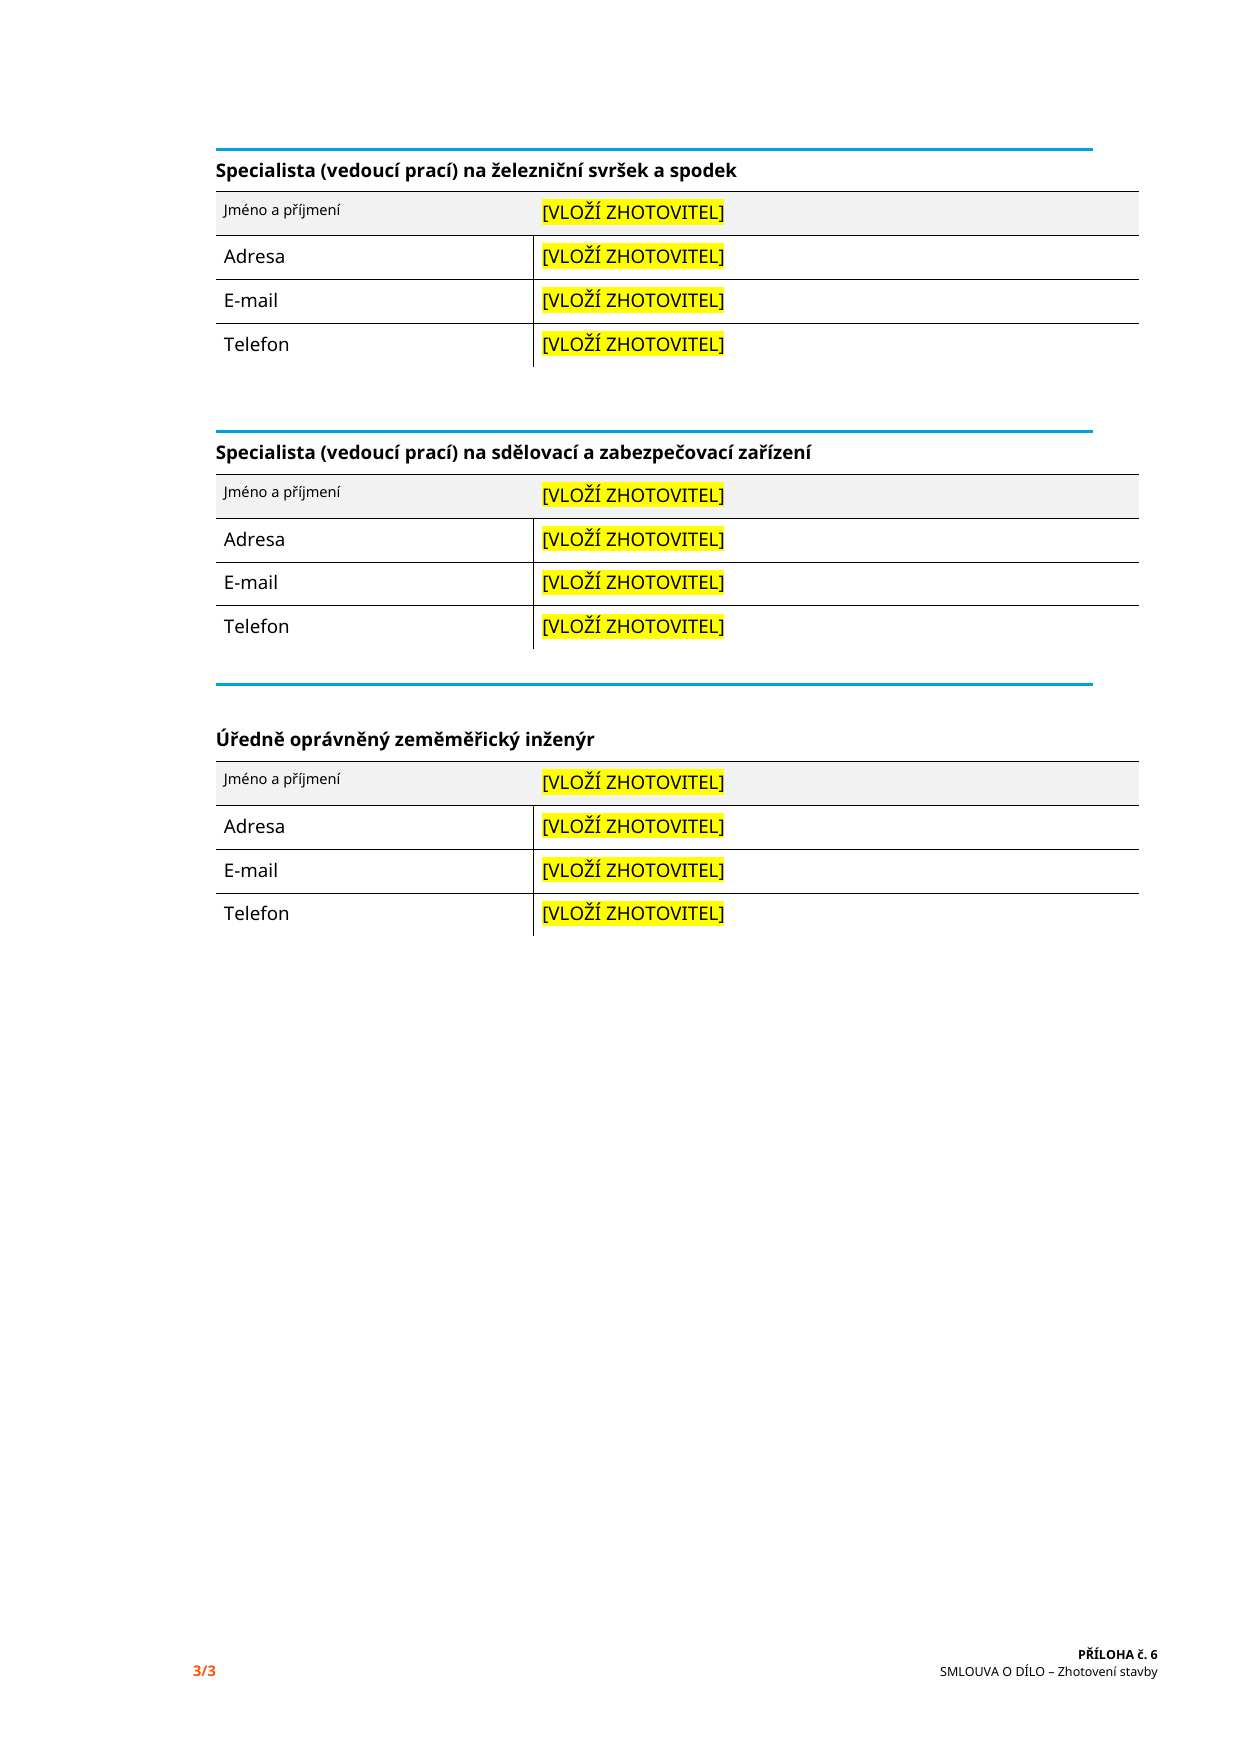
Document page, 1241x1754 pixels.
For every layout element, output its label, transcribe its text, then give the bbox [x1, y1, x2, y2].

table_cell [VLOŽÍ ZHOTOVITEL] [534, 519, 1139, 561]
table_cell [VLOŽÍ ZHOTOVITEL] [534, 280, 1139, 323]
table_header Jméno a příjmení [216, 475, 534, 518]
table_header Jméno a příjmení [216, 192, 534, 235]
table_cell [VLOŽÍ ZHOTOVITEL] [534, 606, 1139, 649]
table_cell Adresa [216, 806, 533, 849]
table_cell Telefon [216, 606, 533, 649]
table_cell [VLOŽÍ ZHOTOVITEL] [534, 894, 1139, 936]
table_cell [VLOŽÍ ZHOTOVITEL] [534, 563, 1139, 605]
table_header Jméno a příjmení [216, 762, 534, 805]
table_cell Adresa [216, 236, 533, 279]
table_cell [VLOŽÍ ZHOTOVITEL] [534, 850, 1139, 892]
table_cell E-mail [216, 850, 533, 892]
text Specialista (vedoucí prací) na sdělovací a zabezpečovací zařízení [216, 433, 1093, 465]
text Úředně oprávněný zeměměřický inženýr [216, 717, 1093, 752]
table_cell Telefon [216, 324, 533, 367]
table_cell E-mail [216, 563, 533, 605]
table_cell [VLOŽÍ ZHOTOVITEL] [534, 324, 1139, 367]
table_cell E-mail [216, 280, 533, 323]
table_header [VLOŽÍ ZHOTOVITEL] [534, 475, 1139, 518]
table_header [VLOŽÍ ZHOTOVITEL] [534, 762, 1139, 805]
table_cell [VLOŽÍ ZHOTOVITEL] [534, 806, 1139, 849]
table_header [VLOŽÍ ZHOTOVITEL] [534, 192, 1139, 235]
table_cell [VLOŽÍ ZHOTOVITEL] [534, 236, 1139, 279]
table_cell Telefon [216, 894, 533, 936]
table_cell Adresa [216, 519, 533, 561]
text Specialista (vedoucí prací) na železniční svršek a spodek [216, 151, 1093, 182]
